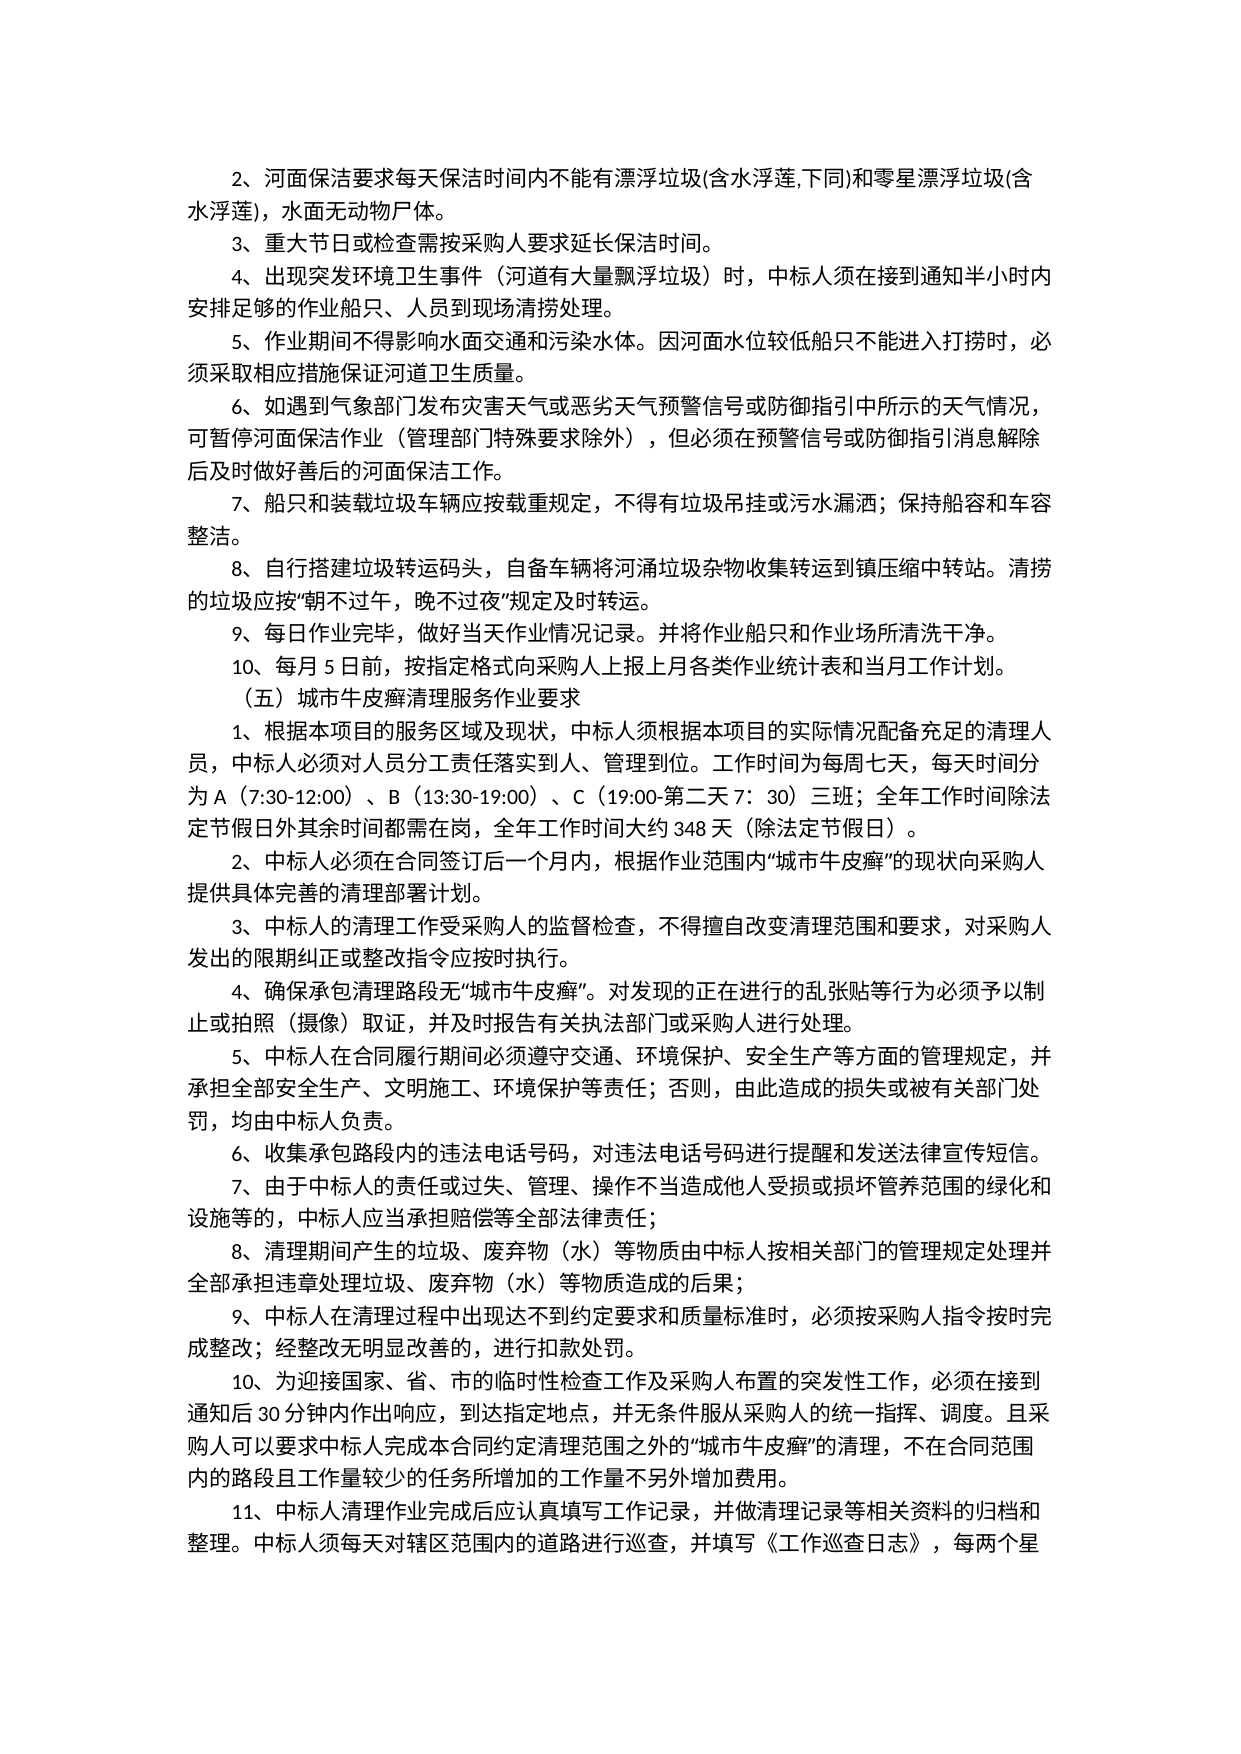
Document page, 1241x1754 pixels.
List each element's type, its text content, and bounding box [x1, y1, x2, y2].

text 2、河面保洁要求每天保洁时间内不能有漂浮垃圾(含水浮莲,下同)和零星漂浮垃圾(含水浮莲)，水面无动物尸体。 [187, 162, 1053, 227]
text 3、中标人的清理工作受采购人的监督检查，不得擅自改变清理范围和要求，对采购人发出的限期纠正或整改指令应按时执行。 [187, 909, 1053, 974]
text 3、重大节日或检查需按采购人要求延长保洁时间。 [187, 227, 1053, 259]
text 10、每月5日前，按指定格式向采购人上报上月各类作业统计表和当月工作计划。 [187, 649, 1053, 682]
text 10、为迎接国家、省、市的临时性检查工作及采购人布置的突发性工作，必须在接到通知后30分钟内作出响应，到达指定地点，并无条件服从采购人的统一指挥、调度。且采购人可以要求中标人完成本合同约定清理范围之外的“城市牛皮癣”的清理，不在合同范围内的路段且工作量较少的任务所增加的工作量不另外增加费用。 [187, 1364, 1053, 1494]
text 2、中标人必须在合同签订后一个月内，根据作业范围内“城市牛皮癣”的现状向采购人提供具体完善的清理部署计划。 [187, 844, 1053, 909]
text 1、根据本项目的服务区域及现状，中标人须根据本项目的实际情况配备充足的清理人员，中标人必须对人员分工责任落实到人、管理到位。工作时间为每周七天，每天时间分为A（7:30-12:00）、B（13:30-19:00）、C（19:00-第二天7：30）三班；全年工作时间除法定节假日外其余时间都需在岗，全年工作时间大约348天（除法定节假日）。 [187, 714, 1053, 844]
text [187, 1494, 1053, 1559]
text 5、中标人在合同履行期间必须遵守交通、环境保护、安全生产等方面的管理规定，并承担全部安全生产、文明施工、环境保护等责任；否则，由此造成的损失或被有关部门处罚，均由中标人负责。 [187, 1039, 1053, 1137]
text 4、出现突发环境卫生事件（河道有大量飘浮垃圾）时，中标人须在接到通知半小时内安排足够的作业船只、人员到现场清捞处理。 [187, 259, 1053, 324]
text 4、确保承包清理路段无“城市牛皮癣”。对发现的正在进行的乱张贴等行为必须予以制止或拍照（摄像）取证，并及时报告有关执法部门或采购人进行处理。 [187, 974, 1053, 1039]
text 9、中标人在清理过程中出现达不到约定要求和质量标准时，必须按采购人指令按时完成整改；经整改无明显改善的，进行扣款处罚。 [187, 1299, 1053, 1364]
text 6、收集承包路段内的违法电话号码，对违法电话号码进行提醒和发送法律宣传短信。 [187, 1137, 1053, 1169]
text 6、如遇到气象部门发布灾害天气或恶劣天气预警信号或防御指引中所示的天气情况，可暂停河面保洁作业（管理部门特殊要求除外），但必须在预警信号或防御指引消息解除后及时做好善后的河面保洁工作。 [187, 389, 1053, 487]
text 8、清理期间产生的垃圾、废弃物（水）等物质由中标人按相关部门的管理规定处理并全部承担违章处理垃圾、废弃物（水）等物质造成的后果； [187, 1234, 1053, 1299]
text 5、作业期间不得影响水面交通和污染水体。因河面水位较低船只不能进入打捞时，必须采取相应措施保证河道卫生质量。 [187, 324, 1053, 389]
text 7、由于中标人的责任或过失、管理、操作不当造成他人受损或损坏管养范围的绿化和设施等的，中标人应当承担赔偿等全部法律责任； [187, 1169, 1053, 1234]
text 7、船只和装载垃圾车辆应按载重规定，不得有垃圾吊挂或污水漏洒；保持船容和车容整洁。 [187, 487, 1053, 552]
text 8、自行搭建垃圾转运码头，自备车辆将河涌垃圾杂物收集转运到镇压缩中转站。清捞的垃圾应按“朝不过午，晚不过夜”规定及时转运。 [187, 552, 1053, 617]
text （五）城市牛皮癣清理服务作业要求 [187, 682, 1053, 714]
text 9、每日作业完毕，做好当天作业情况记录。并将作业船只和作业场所清洗干净。 [187, 617, 1053, 649]
